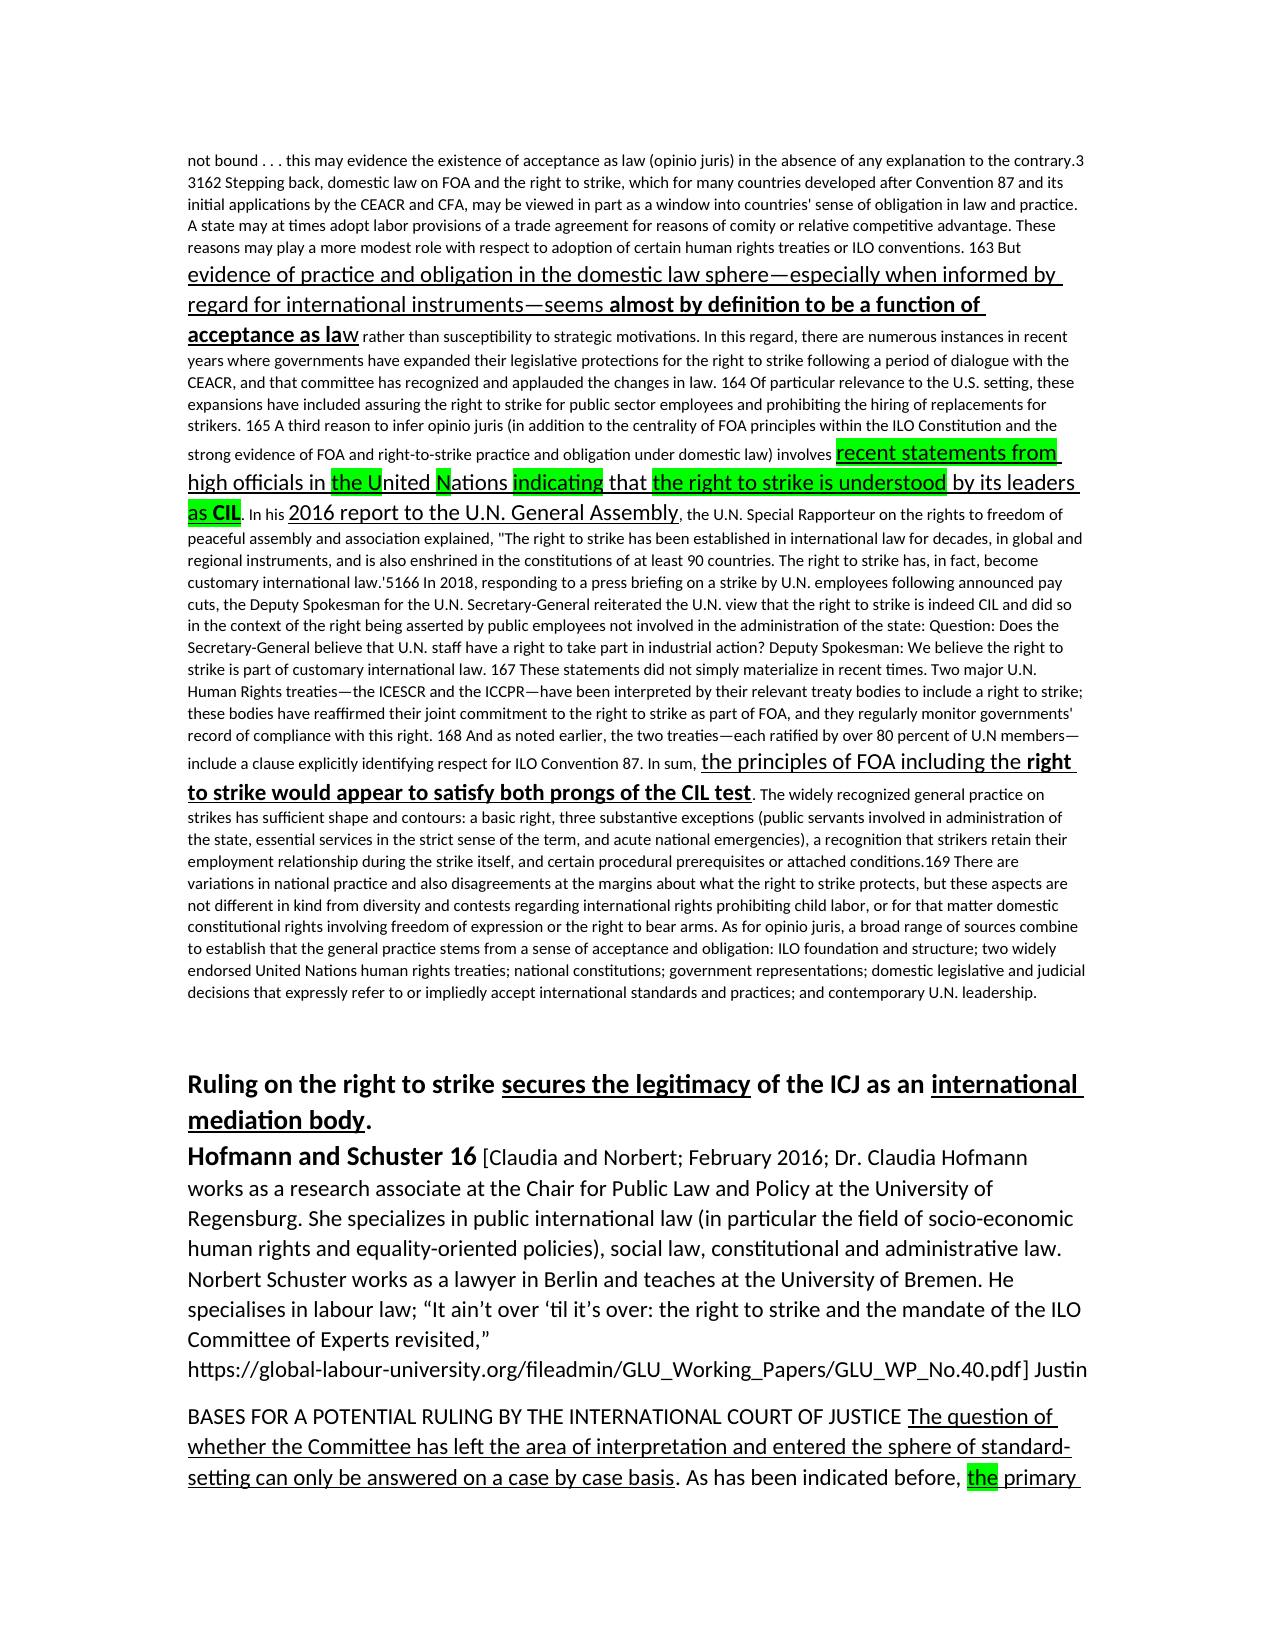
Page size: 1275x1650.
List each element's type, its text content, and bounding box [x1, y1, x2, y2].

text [187, 1402, 1087, 1491]
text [187, 150, 1087, 1003]
subtitle Ruling on the right to strike secures the legitimacy of the ICJ as an international mediation body. [187, 1068, 1087, 1136]
text Hofmann and Schuster 16 [Claudia and Norbert; February 2016; Dr. Claudia Hofmann works as a research associate at the Chair for Public Law and Policy at the University of Regensburg. She specializes in public international law (in particular the field of socio-economic human rights and equality-oriented policies), social law, constitutional and administrative law. Norbert Schuster works as a lawyer in Berlin and teaches at the University of Bremen. He specialises in labour law; “It ain’t over ‘til it’s over: the right to strike and the mandate of the ILO Committee of Experts revisited,” https://global-labour-university.org/fileadmin/GLU_Working_Papers/GLU_WP_No.40.pdf] Justin [187, 1139, 1087, 1383]
